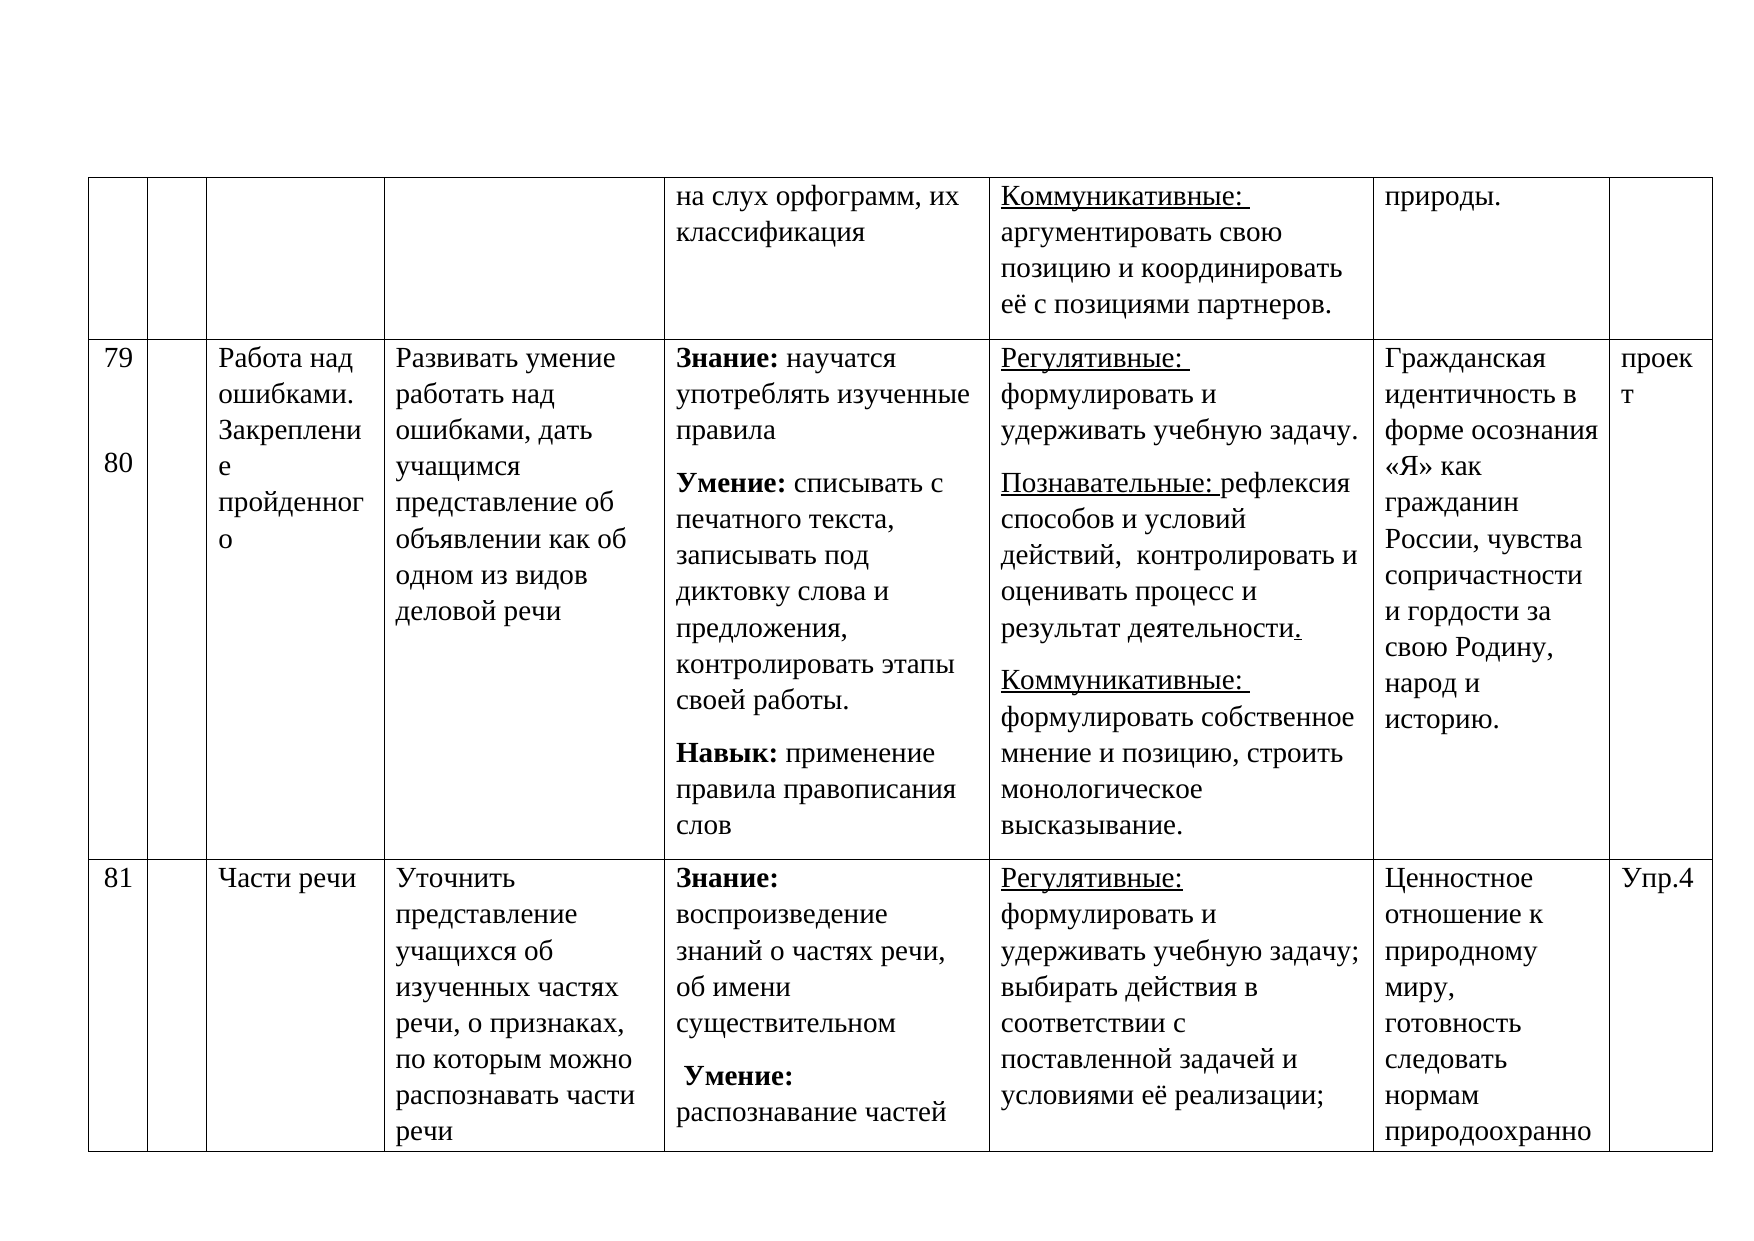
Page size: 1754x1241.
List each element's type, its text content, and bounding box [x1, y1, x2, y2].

table_cell 81 [89, 860, 147, 1151]
table_cell Развивать умение работать над ошибками, дать учащимся представление об объявлении как об одном из видов деловой речи [385, 340, 664, 859]
table_cell Упр.4 [1610, 860, 1712, 1151]
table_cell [665, 860, 989, 1151]
table_cell Части речи [207, 860, 384, 1151]
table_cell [207, 178, 384, 339]
table_cell Гражданская идентичность в форме осознания «Я» как гражданин России, чувства сопричастности и гордости за свою Родину, народ и историю. [1374, 340, 1609, 859]
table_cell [990, 178, 1373, 339]
table_cell 78 [89, 178, 147, 339]
table_cell [148, 340, 206, 859]
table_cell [1374, 178, 1609, 339]
table_cell [148, 178, 206, 339]
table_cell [1374, 860, 1609, 1151]
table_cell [385, 860, 664, 1151]
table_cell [990, 860, 1373, 1151]
table_cell Регулятивные: формулировать и удерживать учебную задачу. Познавательные: рефлексия способов и условий действий, контролировать и оценивать процесс и результат деятельности. Коммуникативные: формулировать собственное мнение и позицию, строить монологическое высказывание. [990, 340, 1373, 859]
table_cell 79 80 [89, 340, 147, 859]
table_cell [148, 860, 206, 1151]
table_cell Работа над ошибками. Закрепление пройденного [207, 340, 384, 859]
table_cell [1610, 178, 1712, 339]
table_cell Знание: научатся употреблять изученные правила Умение: списывать с печатного текста, записывать под диктовку слова и предложения, контролировать этапы своей работы. Навык: применение правила правописания слов [665, 340, 989, 859]
table_cell проект [1610, 340, 1712, 859]
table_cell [665, 178, 989, 339]
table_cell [385, 178, 664, 339]
